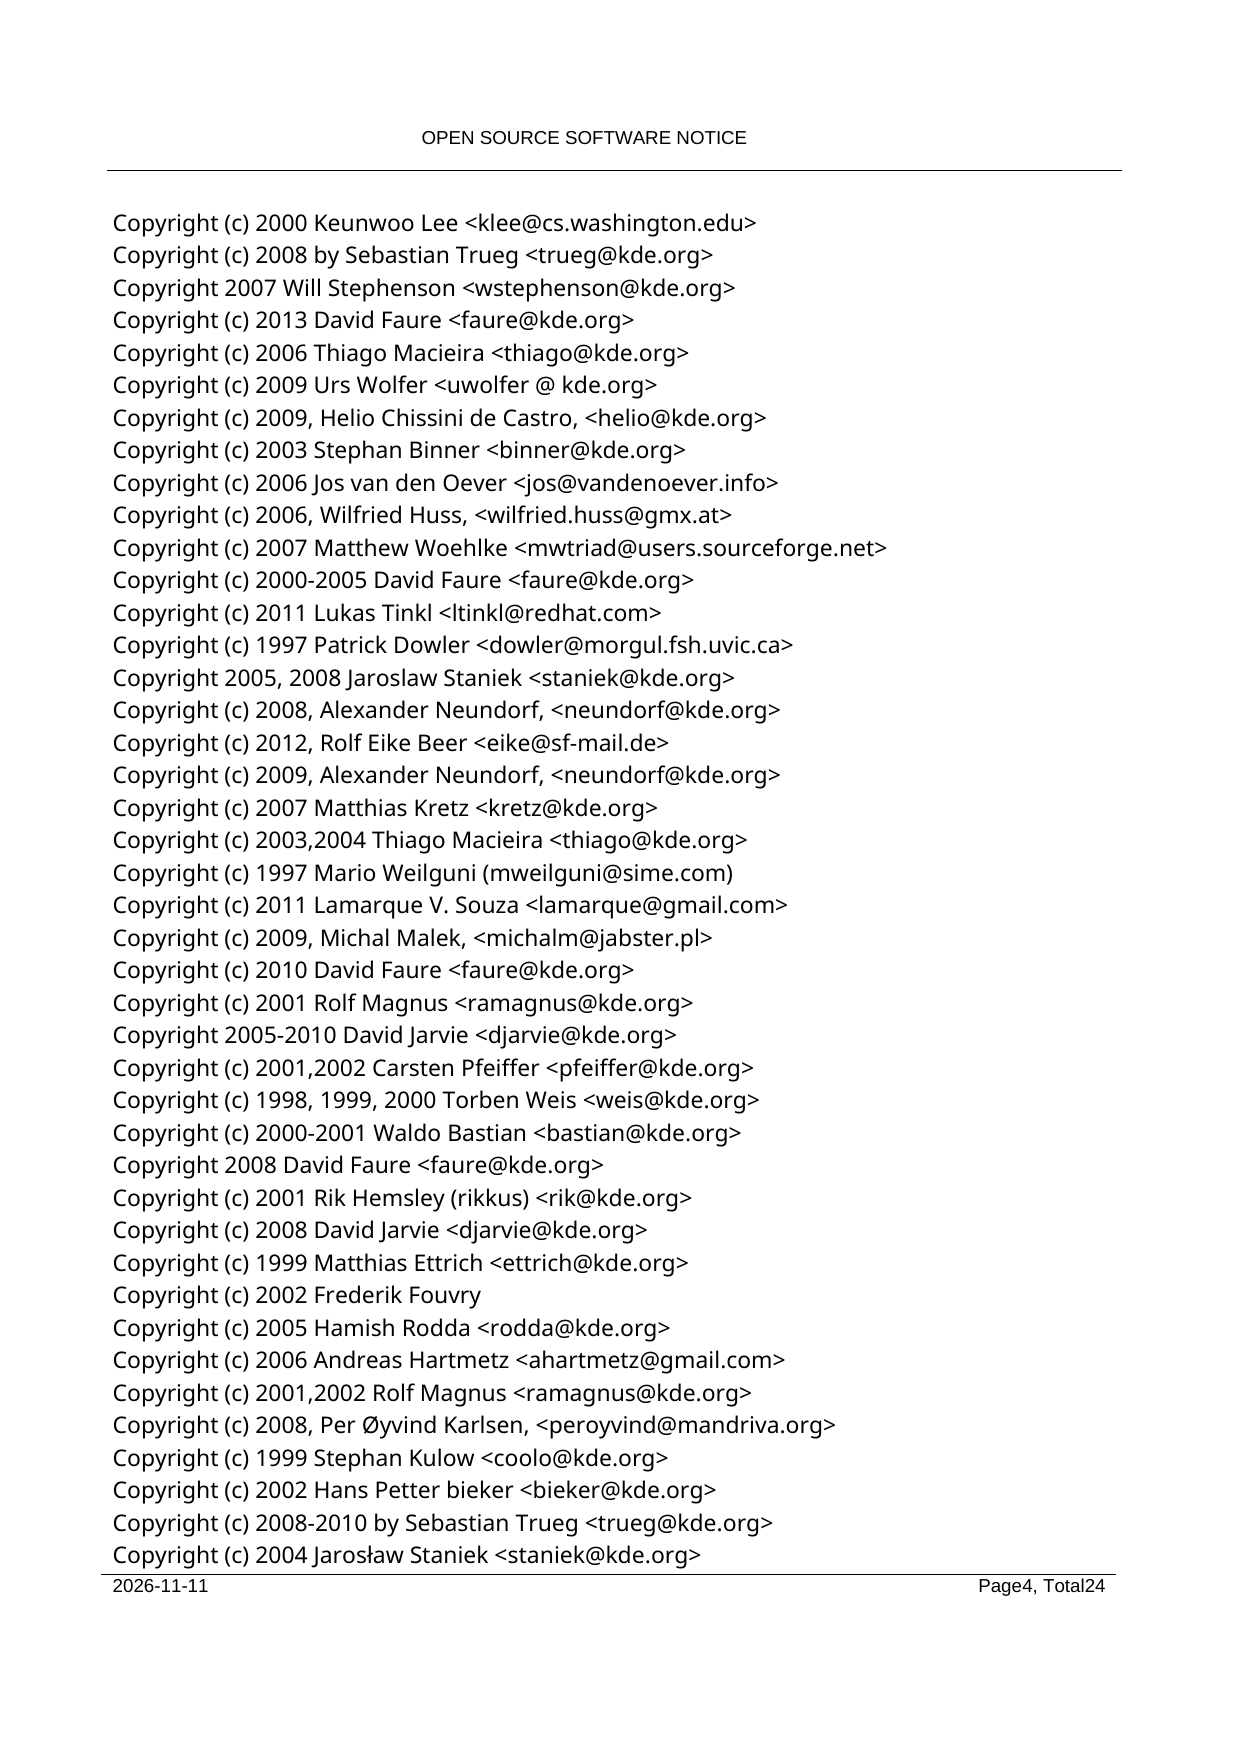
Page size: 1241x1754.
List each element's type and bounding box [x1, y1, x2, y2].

text [112, 206, 1128, 1571]
